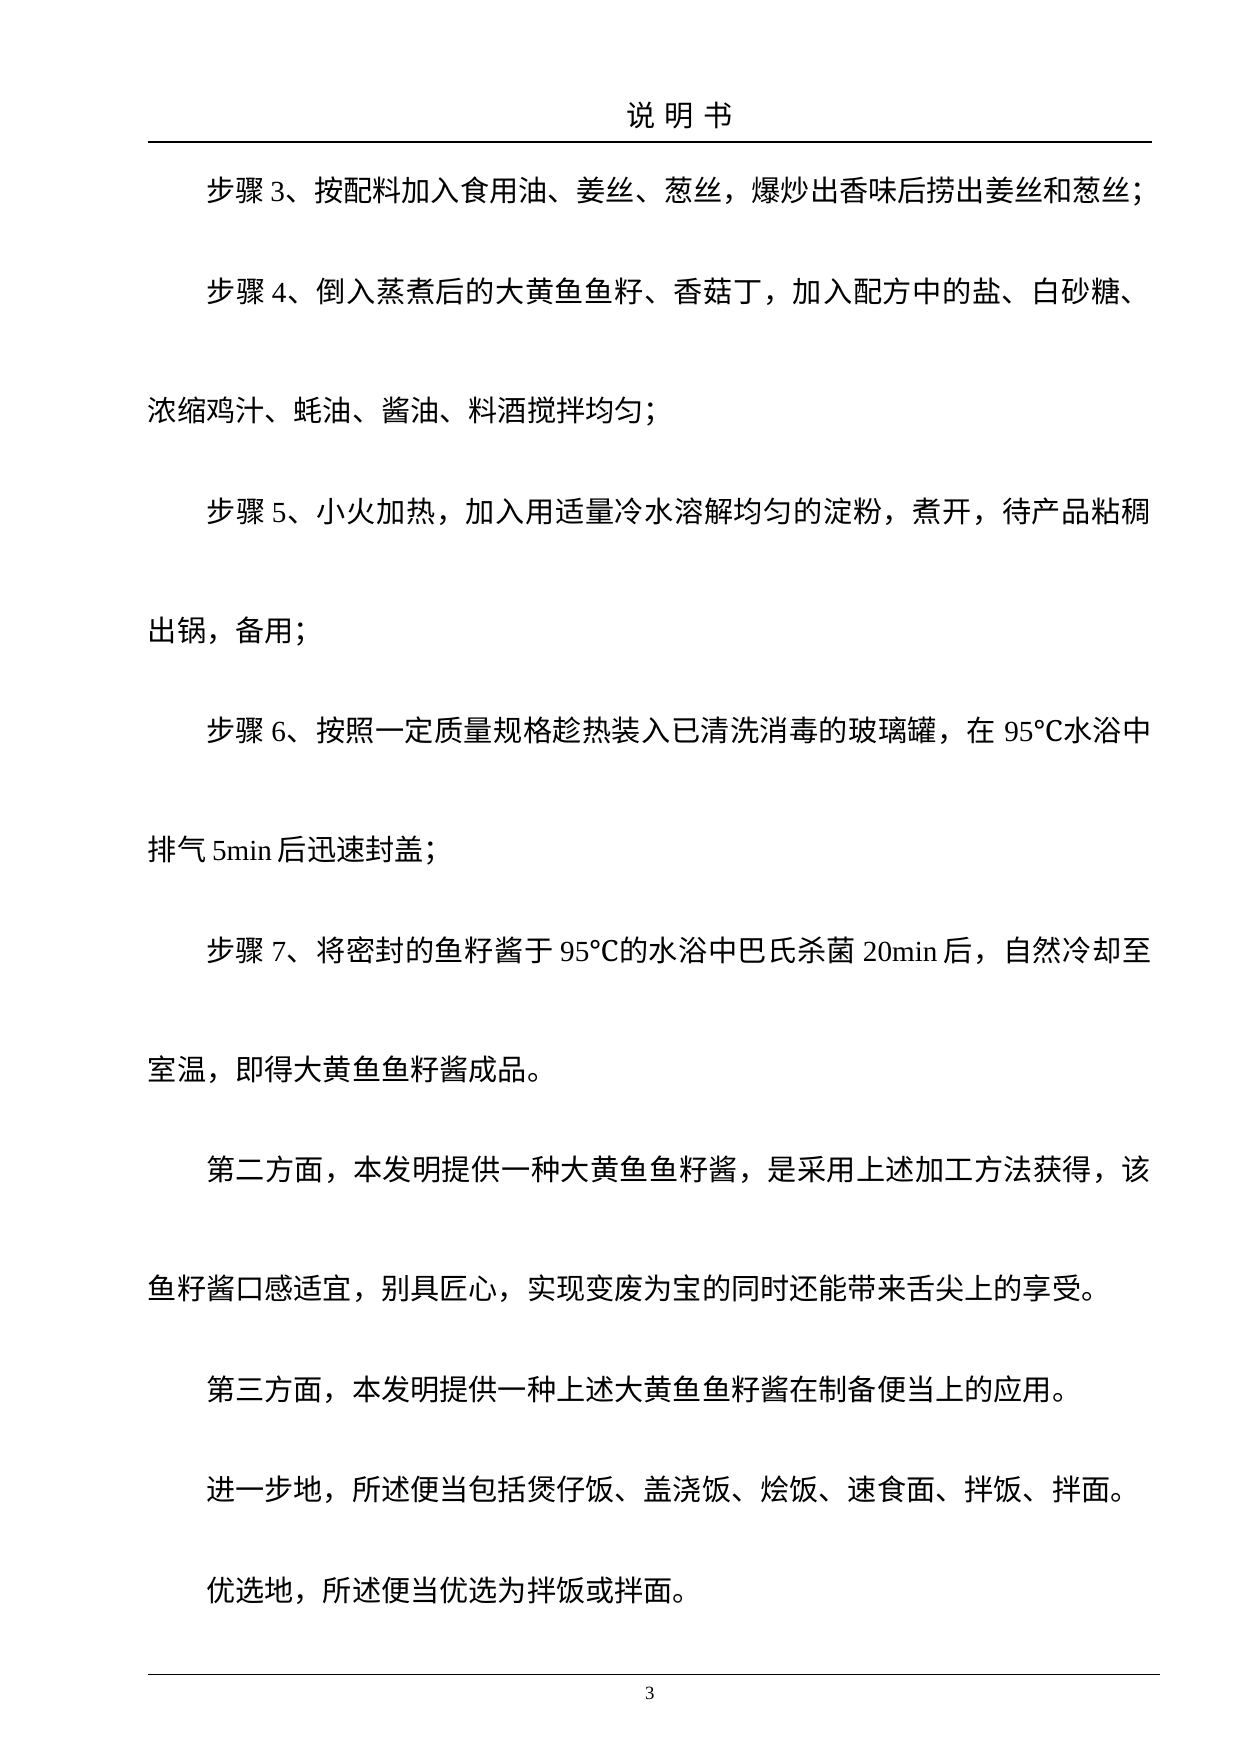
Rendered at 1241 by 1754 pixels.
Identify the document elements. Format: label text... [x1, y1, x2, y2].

text 步骤5、小火加热，加入用适量冷水溶解均匀的淀粉，煮开，待产品粘稠出锅，备用； [148, 469, 1152, 668]
text 步骤4、倒入蒸煮后的大黄鱼鱼籽、香菇丁，加入配方中的盐、白砂糖、浓缩鸡汁、蚝油、酱油、料酒搅拌均匀； [148, 250, 1152, 448]
text 步骤6、按照一定质量规格趁热装入已清洗消毒的玻璃罐，在95℃水浴中排气5min后迅速封盖； [148, 689, 1152, 888]
text 进一步地，所述便当包括煲仔饭、盖浇饭、烩饭、速食面、拌饭、拌面。 [148, 1448, 1152, 1528]
text 第二方面，本发明提供一种大黄鱼鱼籽酱，是采用上述加工方法获得，该鱼籽酱口感适宜，别具匠心，实现变废为宝的同时还能带来舌尖上的享受。 [148, 1128, 1152, 1327]
text 第三方面，本发明提供一种上述大黄鱼鱼籽酱在制备便当上的应用。 [148, 1348, 1152, 1427]
text 步骤3、按配料加入食用油、姜丝、葱丝，爆炒出香味后捞出姜丝和葱丝； [148, 149, 1152, 229]
text 步骤7、将密封的鱼籽酱于95℃的水浴中巴氏杀菌20min后，自然冷却至室温，即得大黄鱼鱼籽酱成品。 [148, 909, 1152, 1107]
text 优选地，所述便当优选为拌饭或拌面。 [148, 1549, 1152, 1628]
